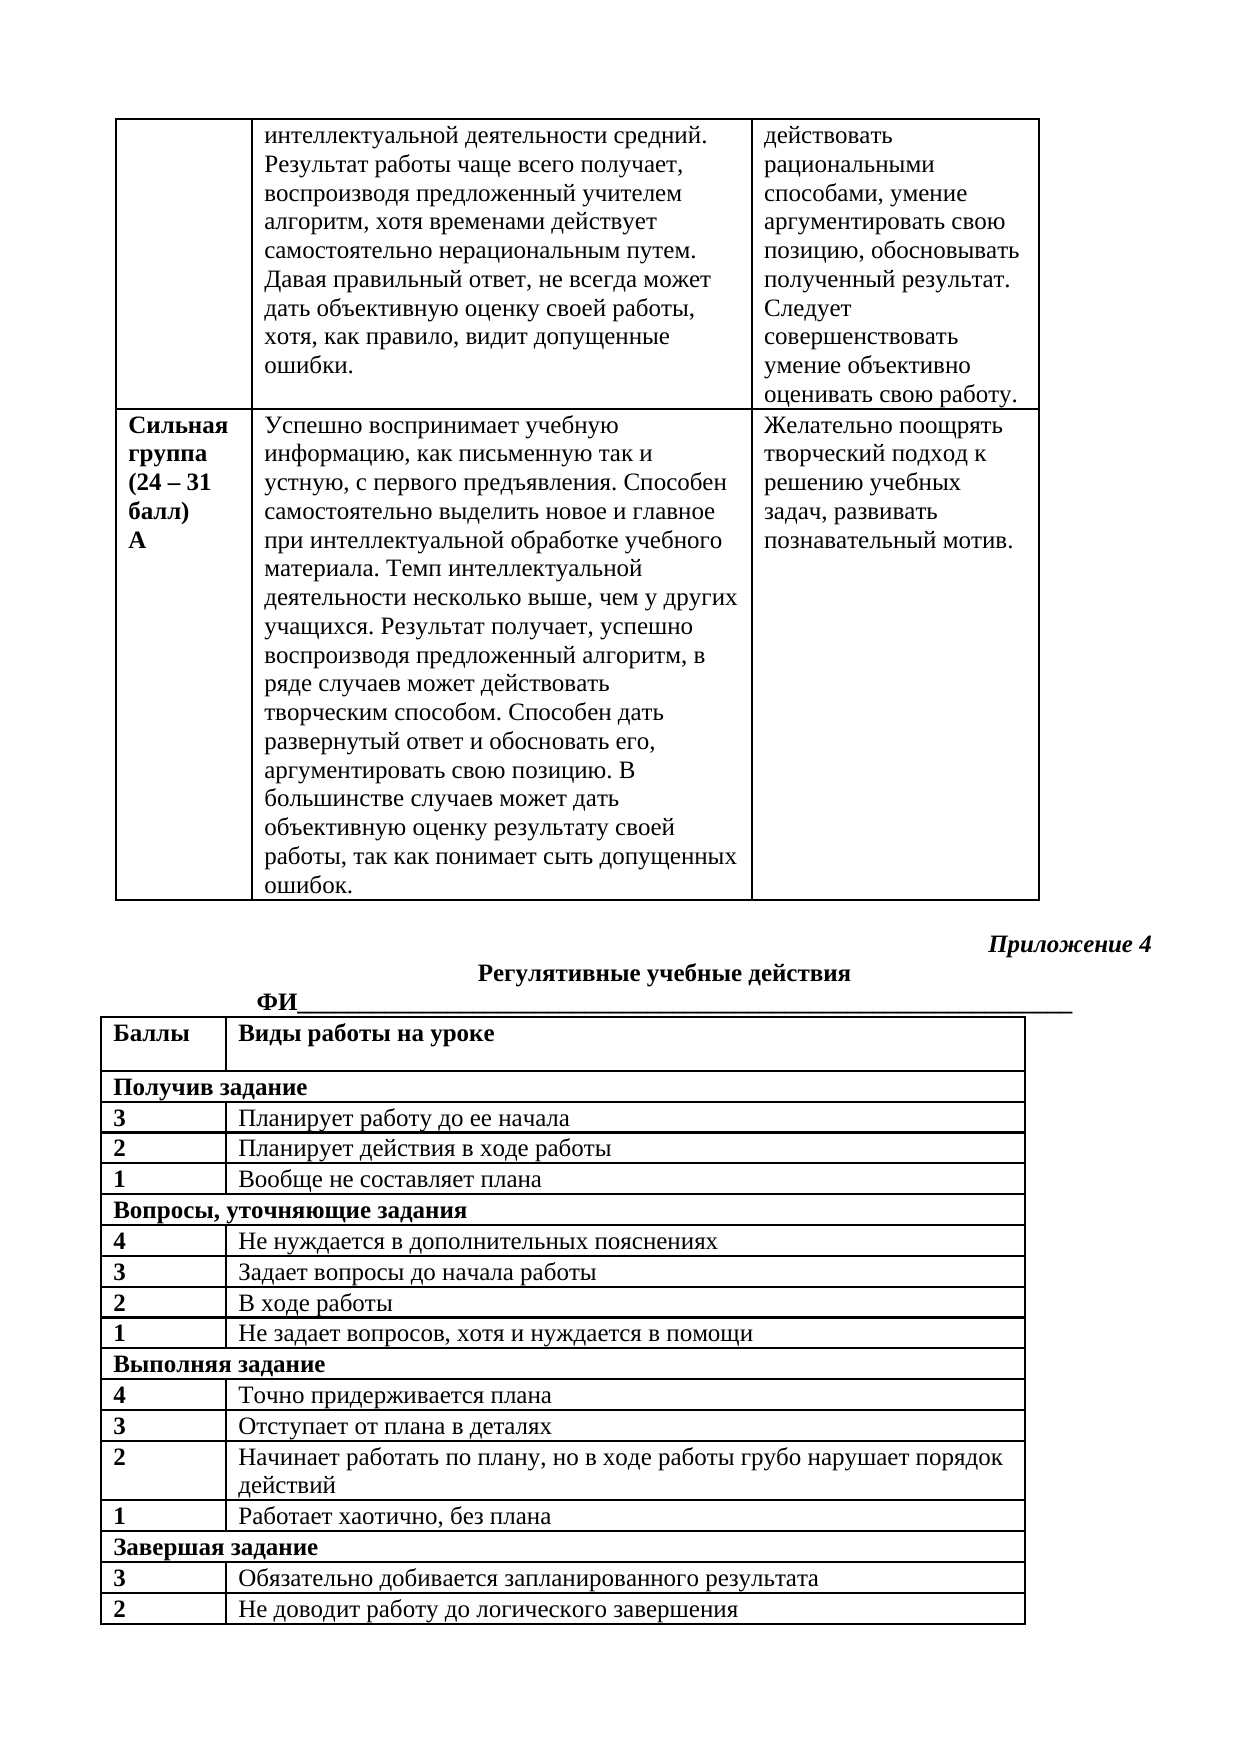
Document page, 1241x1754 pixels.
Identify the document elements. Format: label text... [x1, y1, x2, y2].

table_cell Сильная группа (24 – 31 балл) A [117, 410, 251, 898]
table_cell Начинает работать по плану, но в ходе работы грубо нарушает порядок действий [227, 1442, 1024, 1499]
table_cell В ходе работы [227, 1288, 1024, 1316]
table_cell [753, 120, 1038, 408]
table_cell 1 [102, 1501, 225, 1530]
text ФИ______________________________________________________________ [177, 987, 1152, 1016]
table_cell Получив задание [102, 1072, 1024, 1101]
table_cell 4 [102, 1226, 225, 1255]
table_cell 1 [102, 1319, 225, 1347]
table_cell Не доводит работу до логического завершения [227, 1594, 1024, 1623]
table_cell 2 [102, 1442, 225, 1499]
table_cell 4 [102, 1380, 225, 1409]
table_cell 2 [102, 1288, 225, 1316]
text Приложение 4 [177, 929, 1152, 958]
text Регулятивные учебные действия [177, 958, 1152, 987]
table_cell Обязательно добивается запланированного результата [227, 1563, 1024, 1592]
table_cell Желательно поощрять творческий подход к решению учебных задач, развивать познавательный мотив. [753, 410, 1038, 898]
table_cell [253, 120, 751, 408]
table_cell Точно придерживается плана [227, 1380, 1024, 1409]
table_cell Планирует действия в ходе работы [227, 1134, 1024, 1162]
table_header Виды работы на уроке [227, 1018, 1024, 1070]
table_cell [117, 120, 251, 408]
table_cell 3 [102, 1257, 225, 1286]
table_cell 2 [102, 1134, 225, 1162]
table_cell Завершая задание [102, 1532, 1024, 1561]
table_cell 1 [102, 1164, 225, 1193]
table_cell Отступает от плана в деталях [227, 1411, 1024, 1440]
table_header Баллы [102, 1018, 225, 1070]
table_cell 3 [102, 1103, 225, 1131]
table_cell 2 [102, 1594, 225, 1623]
table_cell 3 [102, 1411, 225, 1440]
table_cell 3 [102, 1563, 225, 1592]
table_cell Не задает вопросов, хотя и нуждается в помощи [227, 1319, 1024, 1347]
table_cell Выполняя задание [102, 1349, 1024, 1378]
table_cell Успешно воспринимает учебную информацию, как письменную так и устную, с первого предъявления. Способен самостоятельно выделить новое и главное при интеллектуальной обработке учебного материала. Темп интеллектуальной деятельности несколько выше, чем у других учащихся. Результат получает, успешно воспроизводя предложенный алгоритм, в ряде случаев может действовать творческим способом. Способен дать развернутый ответ и обосновать его, аргументировать свою позицию. В большинстве случаев может дать объективную оценку результату своей работы, так как понимает сыть допущенных ошибок. [253, 410, 751, 898]
table_cell Работает хаотично, без плана [227, 1501, 1024, 1530]
table_cell Не нуждается в дополнительных пояснениях [227, 1226, 1024, 1255]
table_cell Вообще не составляет плана [227, 1164, 1024, 1193]
table_cell Вопросы, уточняющие задания [102, 1195, 1024, 1224]
table_cell Планирует работу до ее начала [227, 1103, 1024, 1131]
table_cell Задает вопросы до начала работы [227, 1257, 1024, 1286]
